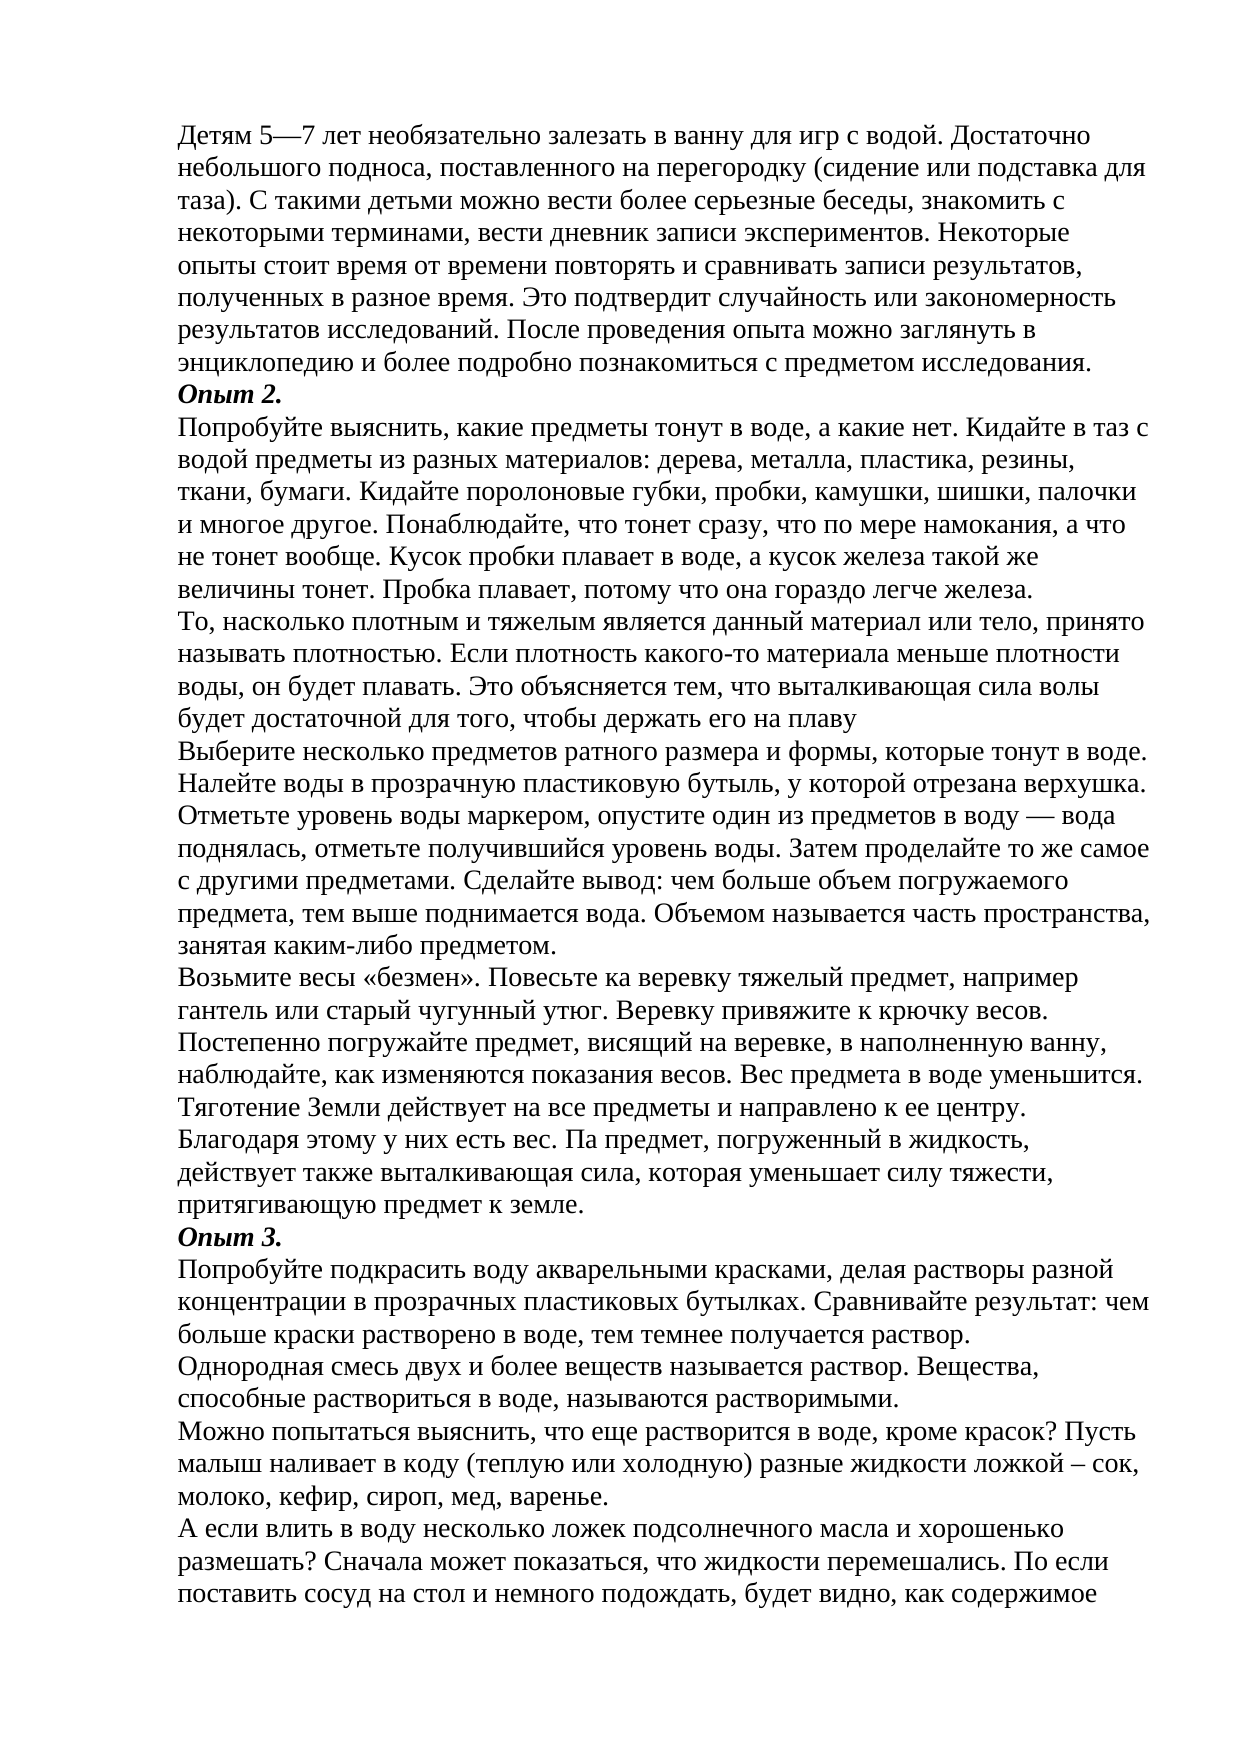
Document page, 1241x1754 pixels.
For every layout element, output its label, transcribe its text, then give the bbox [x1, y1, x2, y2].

text Однородная смесь двух и более веществ называется раствор. Вещества, способные раствориться в воде, называются растворимыми. [177, 1349, 1152, 1414]
text Возьмите весы «безмен». Повесьте ка веревку тяжелый предмет, например гантель или старый чугунный утюг. Веревку привяжите к крючку весов. Постепенно погружайте предмет, висящий на веревке, в наполненную ванну, наблюдайте, как изменяются показания весов. Вес предмета в воде уменьшится. [177, 960, 1152, 1090]
text Попробуйте подкрасить воду акварельными красками, делая растворы разной концентрации в прозрачных пластиковых бутылках. Сравнивайте результат: чем больше краски растворено в воде, тем темнее получается раствор. [177, 1252, 1152, 1349]
text Опыт 2. [177, 377, 1152, 410]
text То, насколько плотным и тяжелым является данный материал или тело, принято называть плотностью. Если плотность какого-то материала меньше плотности воды, он будет плавать. Это объясняется тем, что выталкивающая сила волы будет достаточной для того, чтобы держать его на плаву [177, 604, 1152, 734]
text Детям 5—7 лет необязательно залезать в ванну для игр с водой. Достаточно небольшого подноса, поставленного на перегородку (сидение или подставка для таза). С такими детьми можно вести более серьезные беседы, знакомить с некоторыми терминами, вести дневник записи экспериментов. Некоторые опыты стоит время от времени повторять и сравнивать записи результатов, полученных в разное время. Это подтвердит случайность или закономерность результатов исследований. После проведения опыта можно заглянуть в энциклопедию и более подробно познакомиться с предметом исследования. [177, 118, 1152, 377]
text Опыт 3. [177, 1219, 1152, 1252]
text Тяготение Земли действует на все предметы и направлено к ее центру. Благодаря этому у них есть вес. Па предмет, погруженный в жидкость, действует также выталкивающая сила, которая уменьшает силу тяжести, притягивающую предмет к земле. [177, 1090, 1152, 1219]
text Попробуйте выяснить, какие предметы тонут в воде, а какие нет. Кидайте в таз с водой предметы из разных материалов: дерева, металла, пластика, резины, ткани, бумаги. Кидайте поролоновые губки, пробки, камушки, шишки, палочки и многое другое. Понаблюдайте, что тонет сразу, что по мере намокания, а что не тонет вообще. Кусок пробки плавает в воде, а кусок железа такой же величины тонет. Пробка плавает, потому что она гораздо легче железа. [177, 410, 1152, 604]
text Выберите несколько предметов ратного размера и формы, которые тонут в воде. Налейте воды в прозрачную пластиковую бутыль, у которой отрезана верхушка. Отметьте уровень воды маркером, опустите один из предметов в воду — вода поднялась, отметьте получившийся уровень воды. Затем проделайте то же самое с другими предметами. Сделайте вывод: чем больше объем погружаемого предмета, тем выше поднимается вода. Объемом называется часть пространства, занятая каким-либо предметом. [177, 734, 1152, 960]
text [177, 1511, 1152, 1608]
text Можно попытаться выяснить, что еще растворится в воде, кроме красок? Пусть малыш наливает в коду (теплую или холодную) разные жидкости ложкой – сок, молоко, кефир, сироп, мед, варенье. [177, 1414, 1152, 1511]
